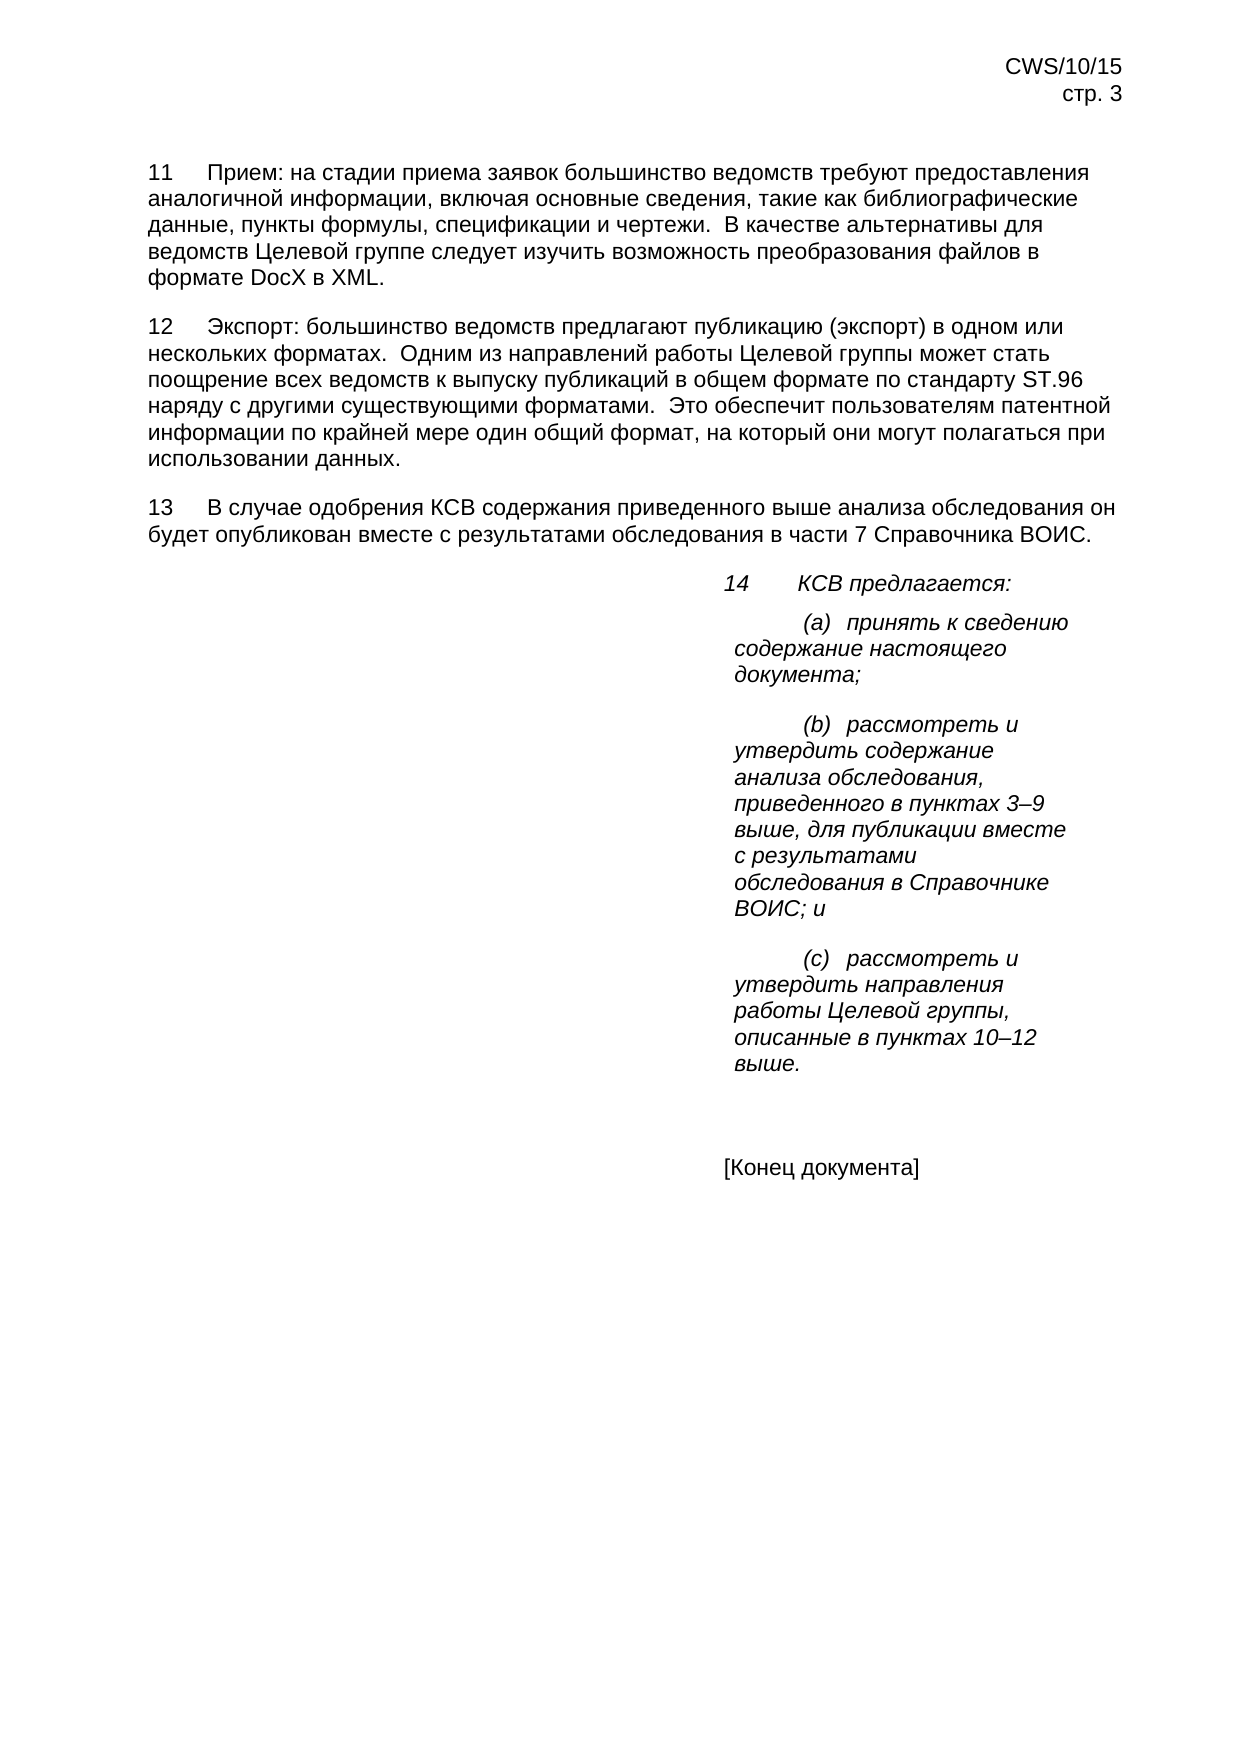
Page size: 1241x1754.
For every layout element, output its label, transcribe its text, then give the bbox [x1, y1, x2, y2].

text [Конец документа] [724, 1153, 1122, 1180]
list рассмотреть и утвердить направления работы Целевой группы, описанные в пунктах 10–12 выше. [734, 944, 1071, 1076]
list Экспорт: большинство ведомств предлагают публикацию (экспорт) в одном или нескольких форматах. Одним из направлений работы Целевой группы может стать поощрение всех ведомств к выпуску публикаций в общем формате по стандарту ST.96 наряду с другими существующими форматами. Это обеспечит пользователям патентной информации по крайней мере один общий формат, на который они могут полагаться при использовании данных. [148, 313, 1122, 471]
list принять к сведению содержание настоящего документа; [734, 609, 1071, 688]
list рассмотреть и утвердить содержание анализа обследования, приведенного в пунктах 3–9 выше, для публикации вместе с результатами обследования в Справочнике ВОИС; и [734, 711, 1071, 922]
list В случае одобрения КСВ содержания приведенного выше анализа обследования он будет опубликован вместе с результатами обследования в части 7 Справочника ВОИС. [148, 494, 1122, 547]
list Прием: на стадии приема заявок большинство ведомств требуют предоставления аналогичной информации, включая основные сведения, такие как библиографические данные, пункты формулы, спецификации и чертежи. В качестве альтернативы для ведомств Целевой группе следует изучить возможность преобразования файлов в формате DocX в XML. [148, 158, 1122, 290]
list КСВ предлагается: [724, 570, 1122, 596]
